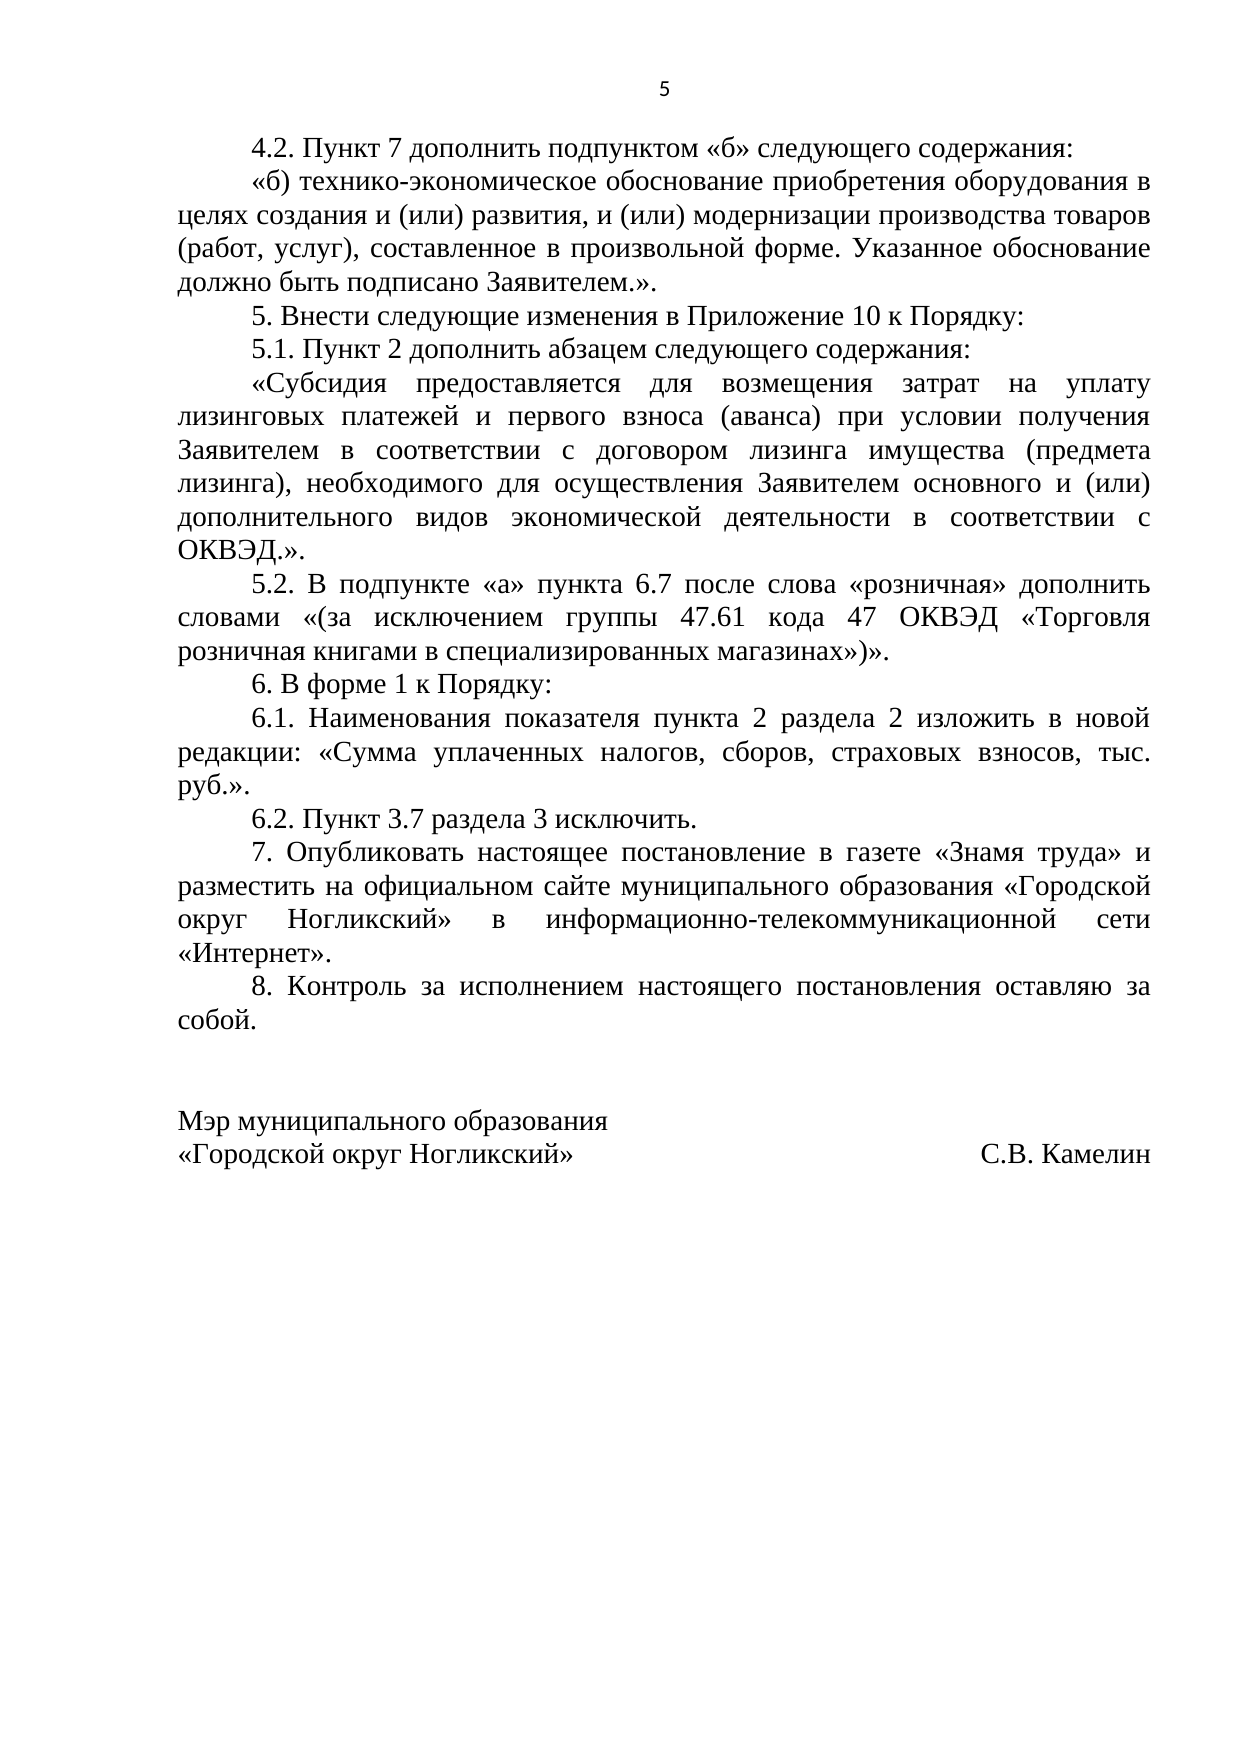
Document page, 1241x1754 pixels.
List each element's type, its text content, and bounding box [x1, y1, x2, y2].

text 6. В форме 1 к Порядку: [177, 667, 1152, 700]
text 7. Опубликовать настоящее постановление в газете «Знамя труда» и разместить на официальном сайте муниципального образования «Городской округ Ногликский» в информационно-телекоммуникационной сети «Интернет». [177, 834, 1152, 968]
text Мэр муниципального образования [177, 1103, 1152, 1136]
text 5.1. Пункт 2 дополнить абзацем следующего содержания: [177, 331, 1152, 365]
text 6.1. Наименования показателя пункта 2 раздела 2 изложить в новой редакции: «Сумма уплаченных налогов, сборов, страховых взносов, тыс. руб.». [177, 700, 1152, 801]
text «б) технико-экономическое обоснование приобретения оборудования в целях создания и (или) развития, и (или) модернизации производства товаров (работ, услуг), составленное в произвольной форме. Указанное обоснование должно быть подписано Заявителем.». [177, 163, 1152, 298]
text «Городской округ Ногликский» С.В. Камелин [177, 1136, 1152, 1170]
text «Субсидия предоставляется для возмещения затрат на уплату лизинговых платежей и первого взноса (аванса) при условии получения Заявителем в соответствии с договором лизинга имущества (предмета лизинга), необходимого для осуществления Заявителем основного и (или) дополнительного видов экономической деятельности в соответствии с ОКВЭД.». [177, 365, 1152, 566]
text 5.2. В подпункте «а» пункта 6.7 после слова «розничная» дополнить словами «(за исключением группы 47.61 кода 47 ОКВЭД «Торговля розничная книгами в специализированных магазинах»)». [177, 566, 1152, 667]
text 8. Контроль за исполнением настоящего постановления оставляю за собой. [177, 968, 1152, 1036]
text 6.2. Пункт 3.7 раздела 3 исключить. [177, 801, 1152, 834]
text 4.2. Пункт 7 дополнить подпунктом «б» следующего содержания: [177, 130, 1152, 163]
text 5. Внести следующие изменения в Приложение 10 к Порядку: [177, 298, 1152, 331]
